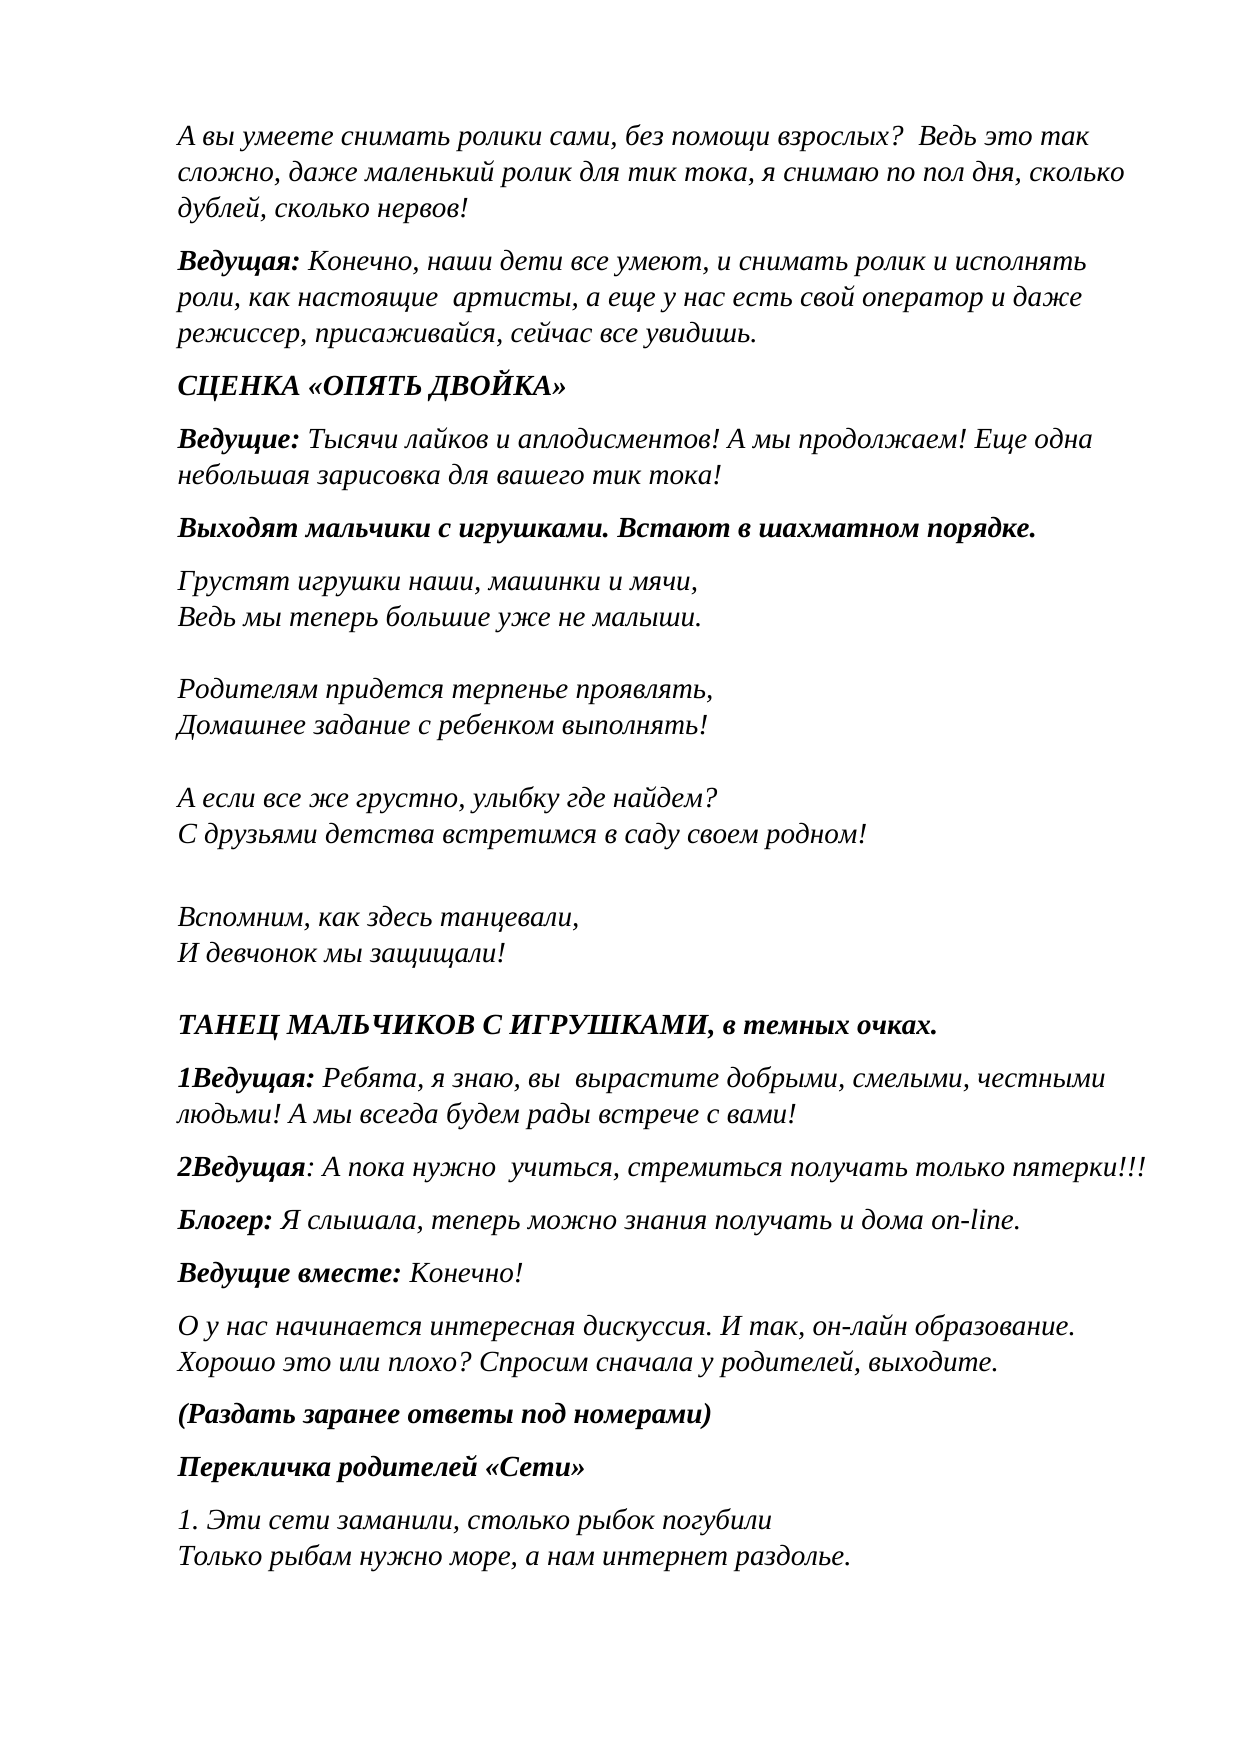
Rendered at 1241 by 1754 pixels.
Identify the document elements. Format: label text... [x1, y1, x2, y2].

text О у нас начинается интересная дискуссия. И так, он-лайн образование. Хорошо это или плохо? Спросим сначала у родителей, выходите. [177, 1308, 1152, 1377]
text Ведущая: Конечно, наши дети все умеют, и снимать ролик и исполнять роли, как настоящие артисты, а еще у нас есть свой оператор и даже режиссер, присаживайся, сейчас все увидишь. [177, 243, 1152, 349]
text (Раздать заранее ответы под номерами) [177, 1397, 1152, 1430]
text Грустят игрушки наши, машинки и мячи, [177, 563, 1152, 596]
text Родителям придется терпенье проявлять, [177, 671, 1152, 705]
text Блогер: Я слышала, теперь можно знания получать и дома on-line. [177, 1202, 1152, 1236]
text Перекличка родителей «Сети» [177, 1449, 1152, 1483]
text И девчонок мы защищали! [177, 935, 1152, 969]
text Вспомним, как здесь танцевали, [177, 899, 1152, 932]
text С друзьями детства встретимся в саду своем родном! [177, 816, 1152, 849]
text А если все же грустно, улыбку где найдем? [177, 780, 1152, 813]
text Выходят мальчики с игрушками. Встают в шахматном порядке. [177, 510, 1152, 544]
text Ведь мы теперь большие уже не малыши. [177, 599, 1152, 633]
text СЦЕНКА «ОПЯТЬ ДВОЙКА» [177, 368, 1152, 402]
text Только рыбам нужно море, а нам интернет раздолье. [177, 1538, 1152, 1572]
text Ведущие: Тысячи лайков и аплодисментов! А мы продолжаем! Еще одна небольшая зарисовка для вашего тик тока! [177, 421, 1152, 491]
text 1Ведущая: Ребята, я знаю, вы вырастите добрыми, смелыми, честными людьми! А мы всегда будем рады встрече с вами! [177, 1060, 1152, 1130]
text Ведущие вместе: Конечно! [177, 1255, 1152, 1288]
text 2Ведущая: А пока нужно учиться, стремиться получать только пятерки!!! [177, 1149, 1152, 1183]
text 1. Эти сети заманили, столько рыбок погубили [177, 1502, 1152, 1536]
text ТАНЕЦ МАЛЬЧИКОВ С ИГРУШКАМИ, в темных очках. [177, 1007, 1152, 1041]
text А вы умеете снимать ролики сами, без помощи взрослых? Ведь это так сложно, даже маленький ролик для тик тока, я снимаю по пол дня, сколько дублей, сколько нервов! [177, 118, 1152, 224]
text Домашнее задание с ребенком выполнять! [177, 707, 1152, 741]
